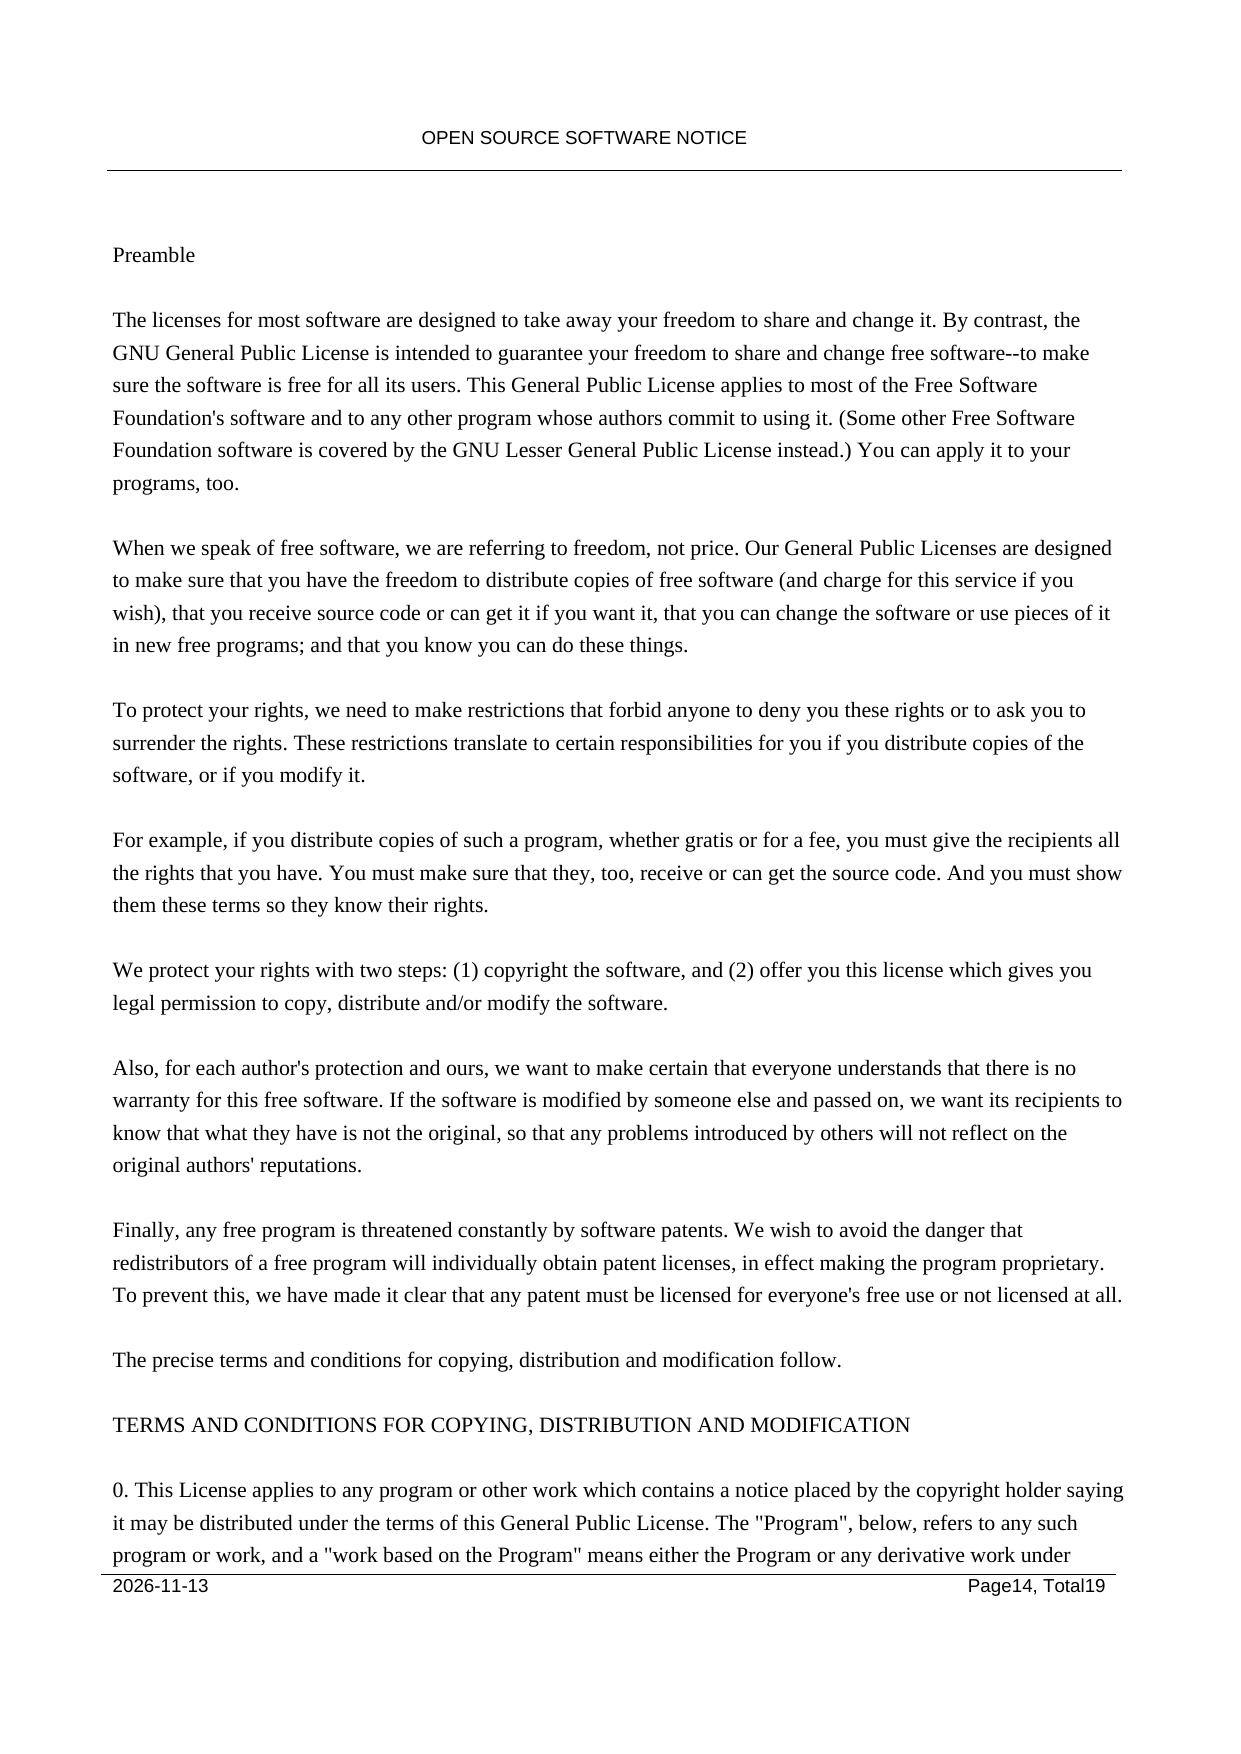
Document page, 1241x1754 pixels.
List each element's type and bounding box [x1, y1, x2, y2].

text [112, 206, 1128, 1571]
